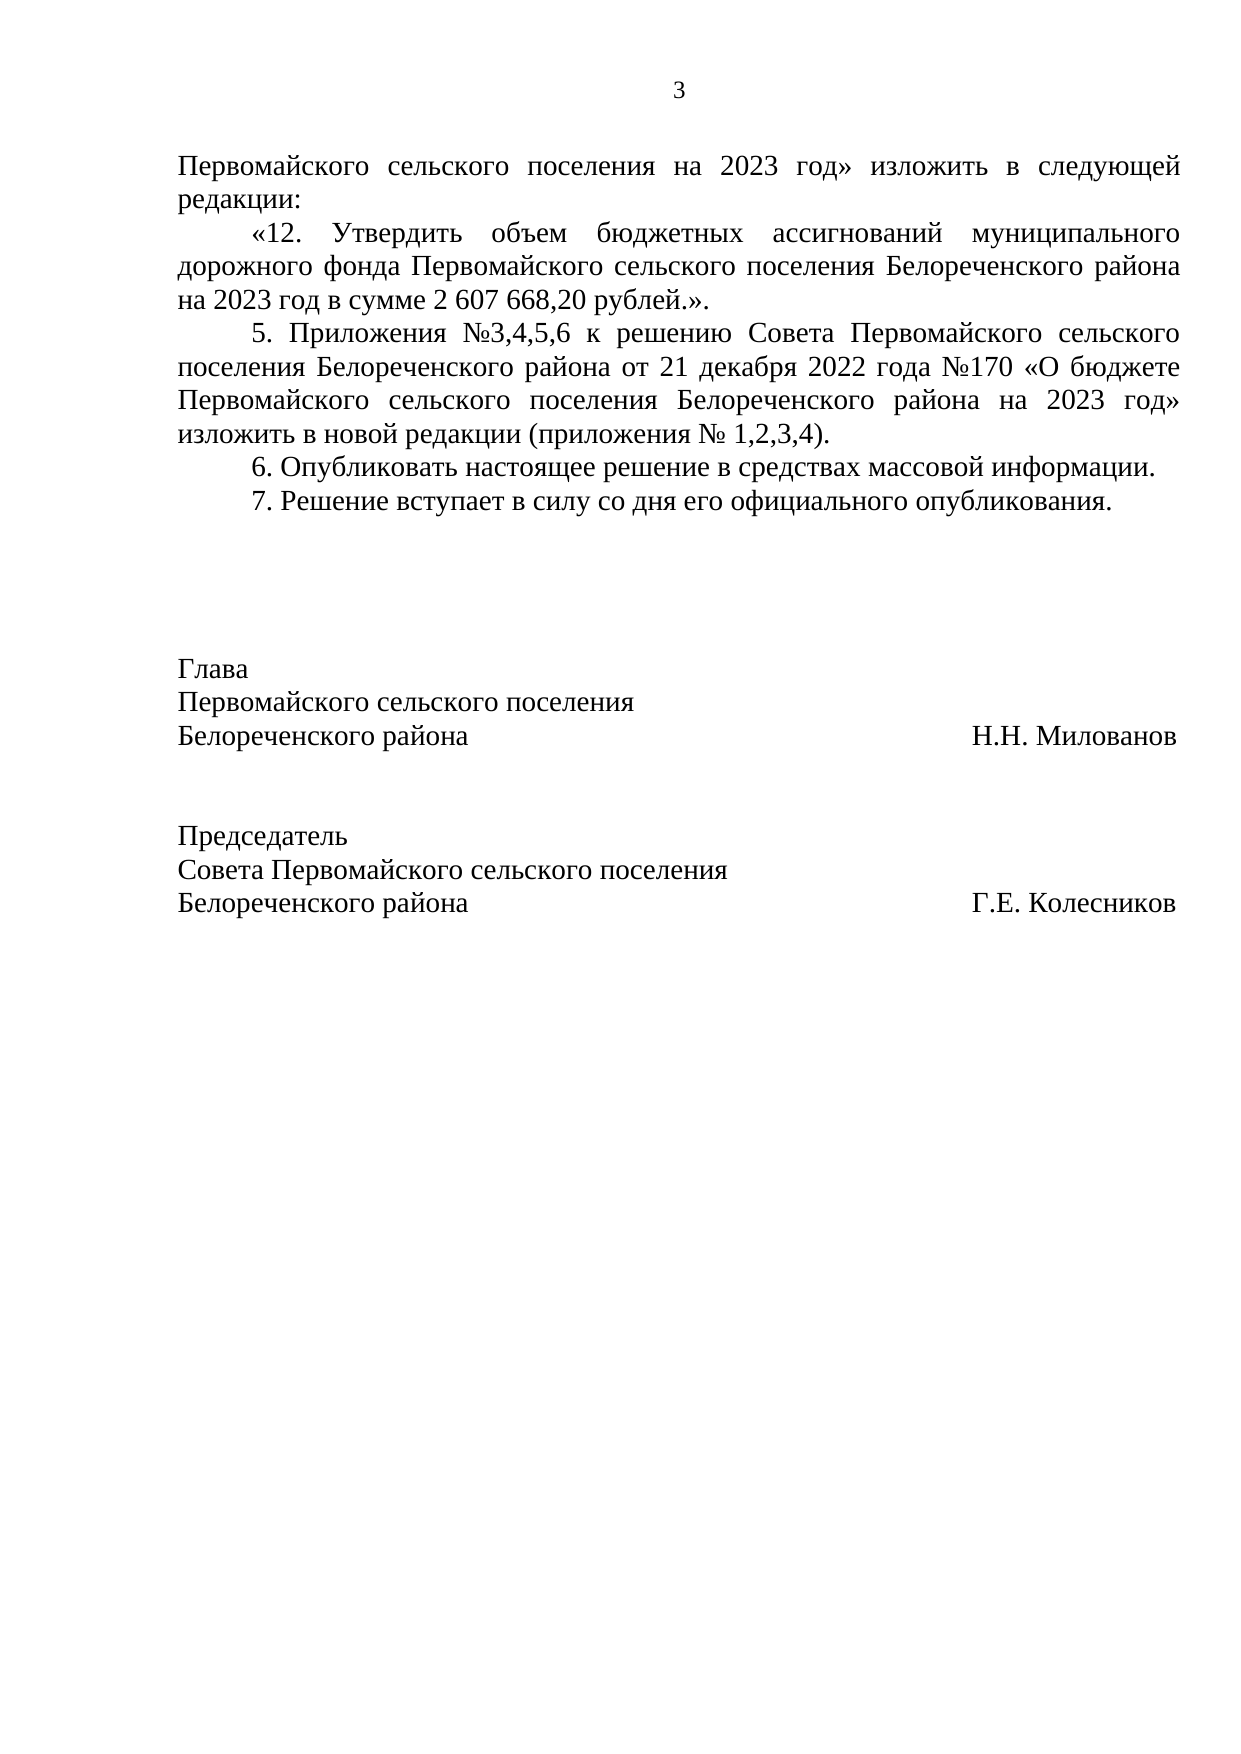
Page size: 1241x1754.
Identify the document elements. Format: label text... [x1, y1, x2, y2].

text Белореченского района Н.Н. Милованов [177, 718, 1181, 751]
text 5. Приложения №3,4,5,6 к решению Совета Первомайского сельского поселения Белореченского района от 21 декабря 2022 года №170 «О бюджете Первомайского сельского поселения Белореченского района на 2023 год» изложить в новой редакции (приложения № 1,2,3,4). [177, 315, 1181, 449]
text Глава [177, 651, 1181, 684]
text 6. Опубликовать настоящее решение в средствах массовой информации. [177, 449, 1181, 483]
text Совета Первомайского сельского поселения [177, 852, 1181, 886]
text Председатель [177, 818, 1181, 852]
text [177, 148, 1181, 215]
text Белореченского района Г.Е. Колесников [177, 886, 1181, 919]
text «12. Утвердить объем бюджетных ассигнований муниципального дорожного фонда Первомайского сельского поселения Белореченского района на 2023 год в сумме 2 607 668,20 рублей.». [177, 215, 1181, 315]
text 7. Решение вступает в силу со дня его официального опубликования. [177, 483, 1181, 517]
text Первомайского сельского поселения [177, 684, 1181, 718]
